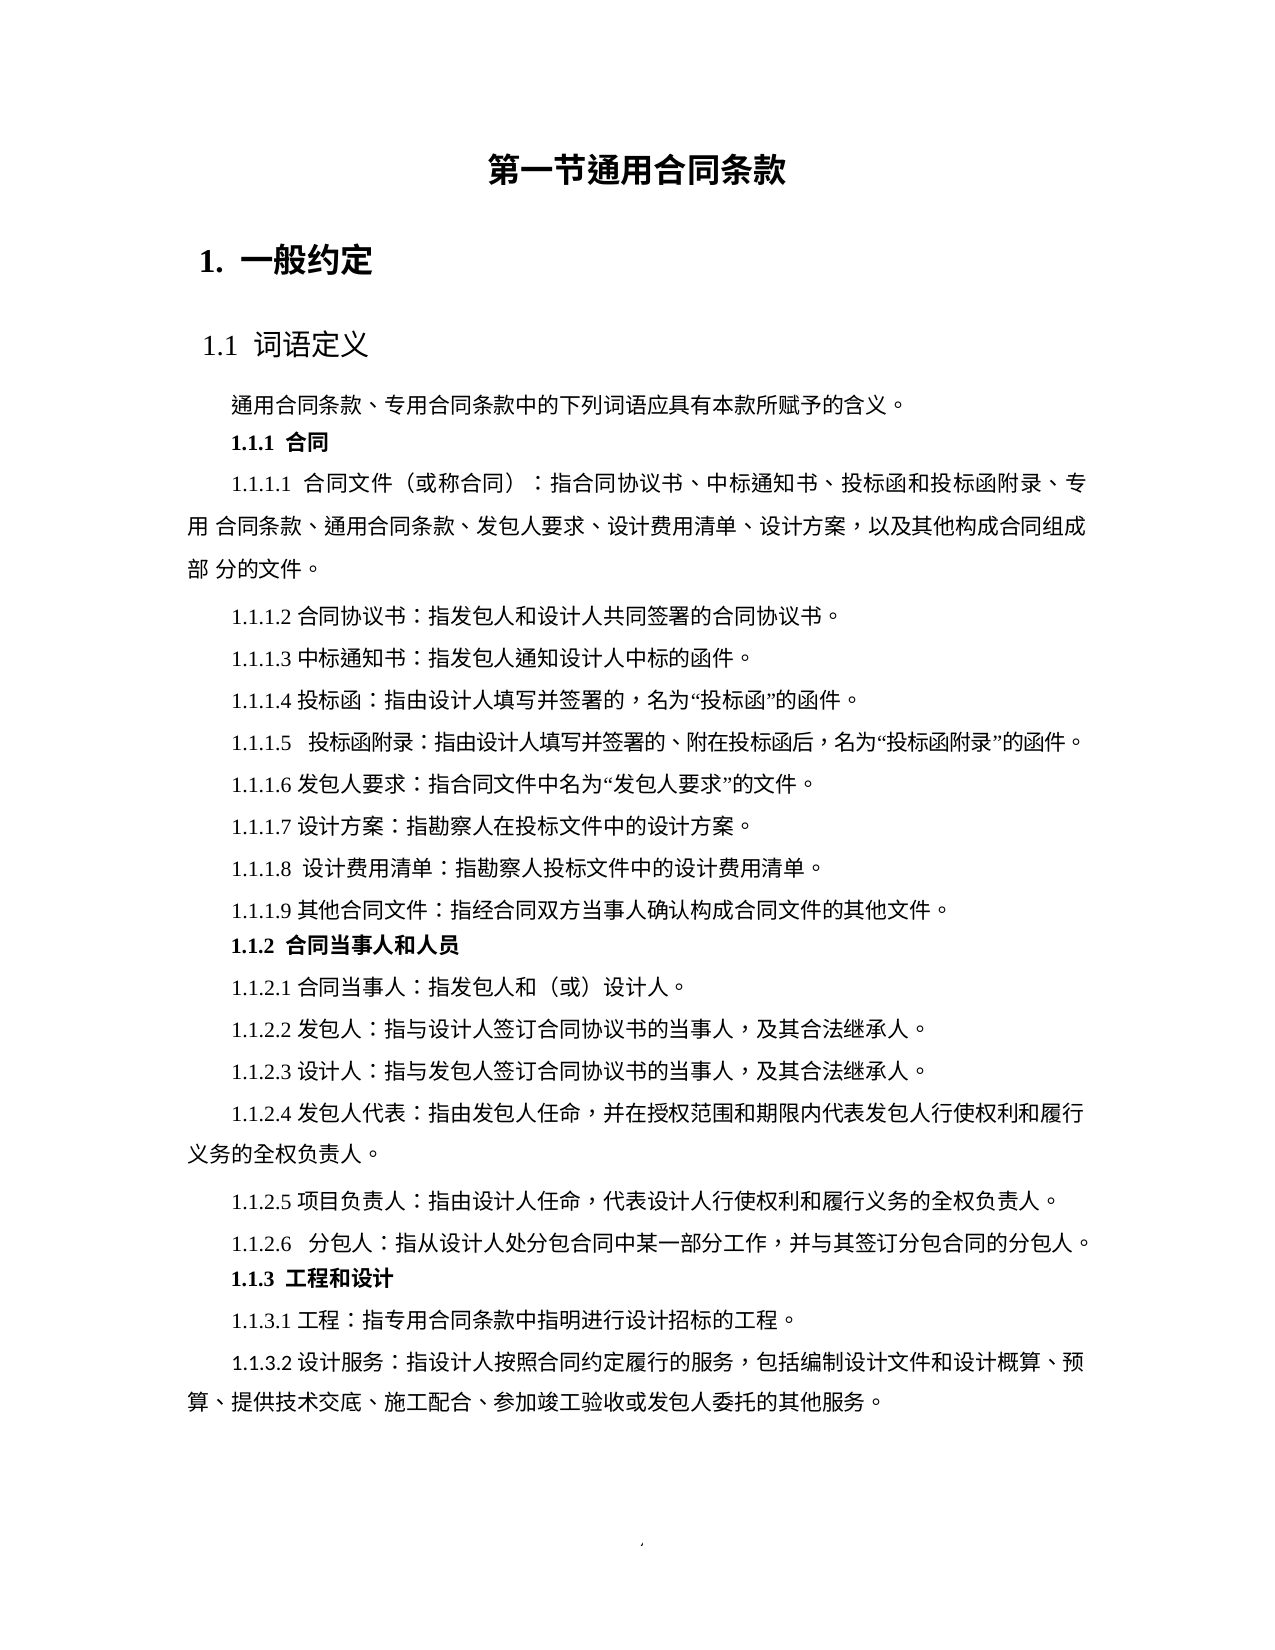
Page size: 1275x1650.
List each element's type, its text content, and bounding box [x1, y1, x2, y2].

text 1.1.1.5 投标函附录：指由设计人填写并签署的、附在投标函后，名为“投标函附录”的函件。 [231, 727, 1099, 757]
text 1.1.1.8 设计费用清单：指勘察人投标文件中的设计费用清单。 [231, 853, 1099, 883]
text 1.1.1.2 合同协议书：指发包人和设计人共同签署的合同协议书。 [231, 601, 1099, 631]
text 1.1.1.7 设计方案：指勘察人在投标文件中的设计方案。 [231, 811, 1099, 841]
text 1.1.3.1 工程：指专用合同条款中指明进行设计招标的工程。 [231, 1304, 1099, 1334]
text 1.1.2.2 发包人：指与设计人签订合同协议书的当事人，及其合法继承人。 [231, 1013, 1099, 1043]
text 1.1.1.6 发包人要求：指合同文件中名为“发包人要求”的文件。 [231, 769, 1099, 799]
text 1.1.1.4 投标函：指由设计人填写并签署的，名为“投标函”的函件。 [231, 685, 1099, 715]
text 1.1.3.2 设计服务：指设计人按照合同约定履行的服务，包括编制设计文件和设计概算、预 算、提供技术交底、施工配合、参加竣工验收或发包人委托的其他服务。 [187, 1347, 1099, 1417]
text 1.1.1.1 合同文件（或称合同）：指合同协议书、中标通知书、投标函和投标函附录、专用 合同条款、通用合同条款、发包人要求、设计费用清单、设计方案，以及其他构成合同组成部 分的文件。 [187, 468, 1088, 584]
text 1.1.2.5 项目负责人：指由设计人任命，代表设计人行使权利和履行义务的全权负责人。 [231, 1186, 1099, 1216]
text 1.1.2.4 发包人代表：指由发包人任命，并在授权范围和期限内代表发包人行使权利和履行 义务的全权负责人。 [187, 1098, 1099, 1169]
subtitle 1.1.1 合同 [231, 427, 1099, 456]
text 1.1.2.6 分包人：指从设计人处分包合同中某一部分工作，并与其签订分包合同的分包人。 [231, 1228, 1108, 1258]
subtitle 1.1.3 工程和设计 [231, 1263, 1099, 1293]
subtitle 第一节通用合同条款 [487, 146, 1099, 192]
text 1.1.2.1 合同当事人：指发包人和（或）设计人。 [231, 972, 1099, 1001]
text 1.1.1.3 中标通知书：指发包人通知设计人中标的函件。 [231, 643, 1099, 673]
text 通用合同条款、专用合同条款中的下列词语应具有本款所赋予的含义。 [231, 390, 1099, 420]
text 1.1.2.3 设计人：指与发包人签订合同协议书的当事人，及其合法继承人。 [231, 1056, 1099, 1085]
subtitle 1.1.2 合同当事人和人员 [231, 930, 1099, 960]
subtitle 1.1 词语定义 [202, 324, 1099, 364]
subtitle 1. 一般约定 [198, 234, 1099, 282]
text 1.1.1.9 其他合同文件：指经合同双方当事人确认构成合同文件的其他文件。 [231, 895, 1099, 925]
